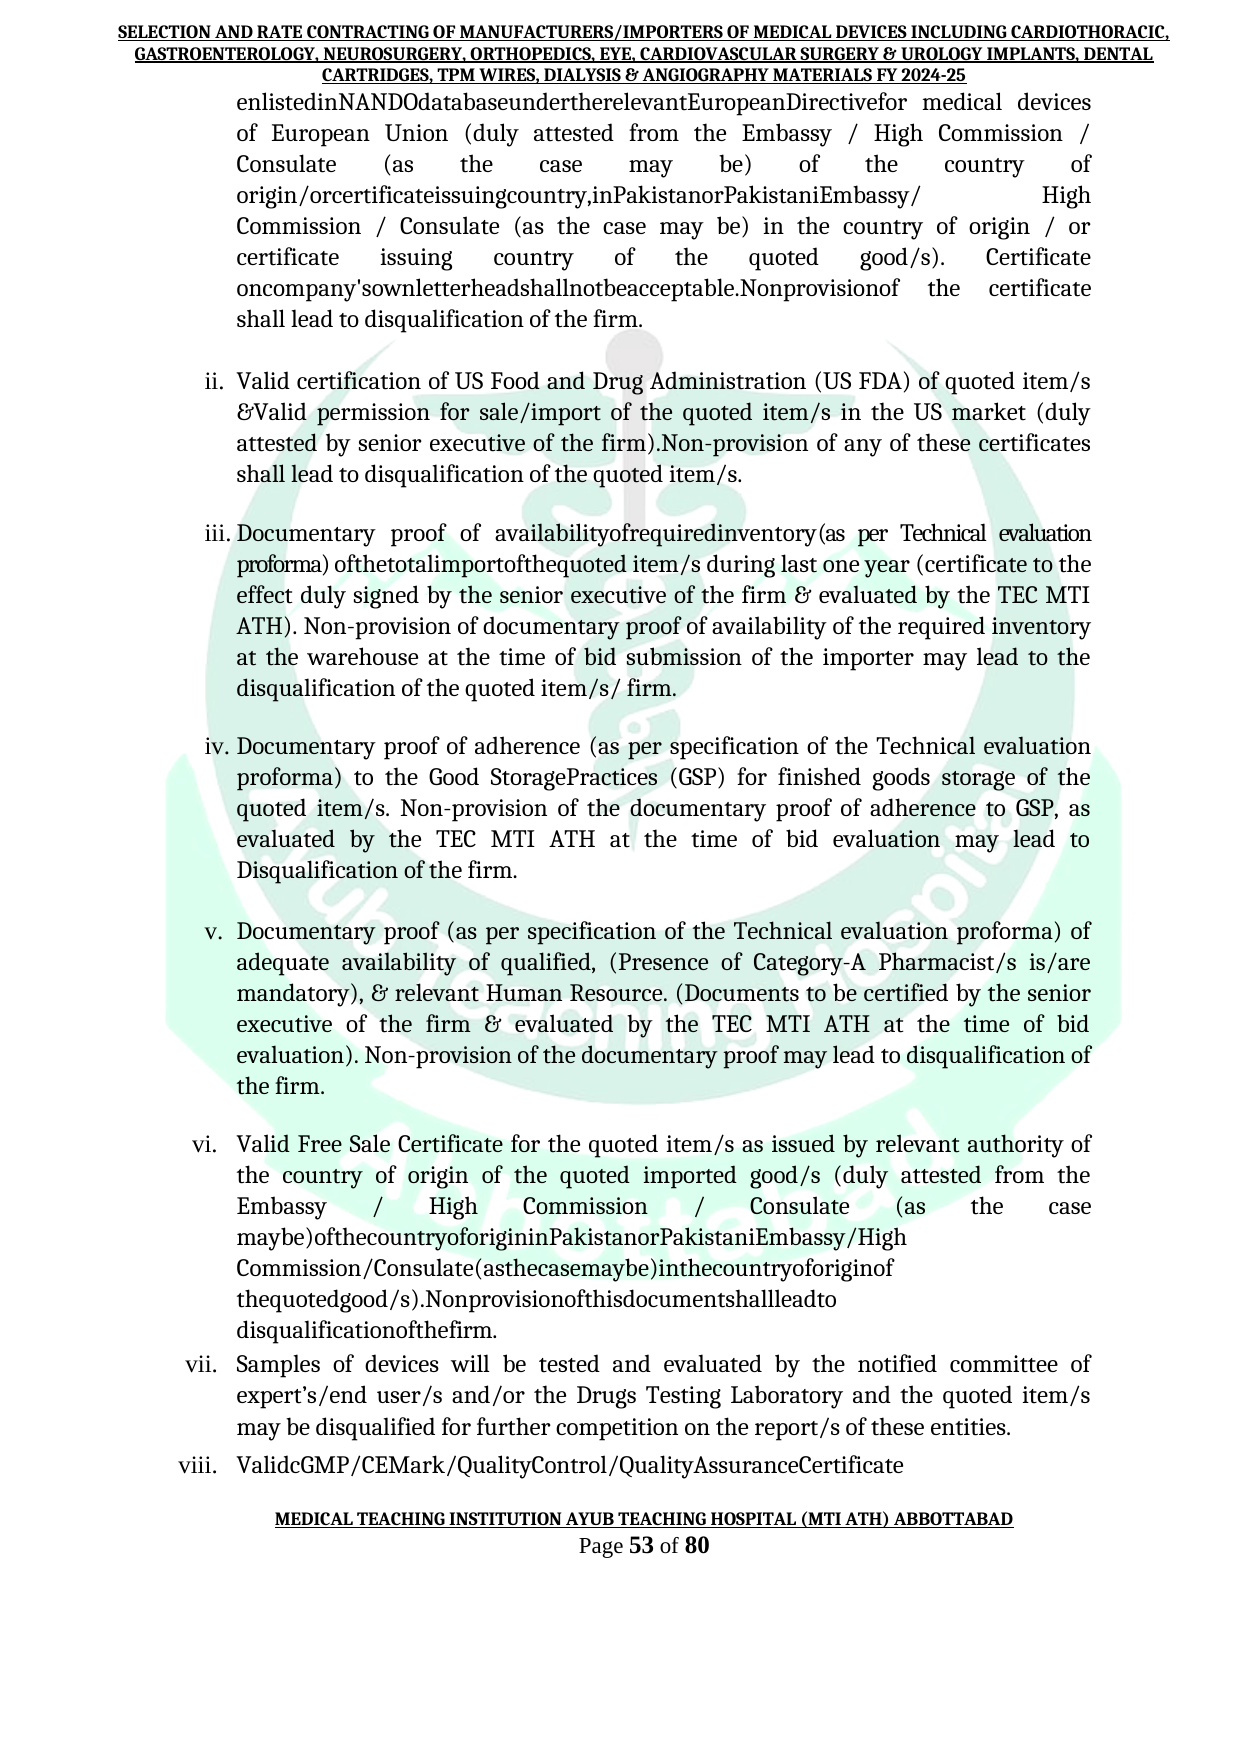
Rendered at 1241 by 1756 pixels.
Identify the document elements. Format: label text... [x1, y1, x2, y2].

list Documentary proof (as per specification of the Technical evaluation proforma) of adequate availability of qualified, (Presence of Category-A Pharmacist/s is/are mandatory), & relevant Human Resource. (Documents to be certified by the senior executive of the firm & evaluated by the TEC MTI ATH at the time of bid evaluation). Non-provision of the documentary proof may lead to disqualification of the firm. [204, 916, 1092, 1101]
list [178, 1451, 1092, 1480]
list Documentary proof of adherence (as per specification of the Technical evaluation proforma) to the Good StoragePractices (GSP) for finished goods storage of the quoted item/s. Non-provision of the documentary proof of adherence to GSP, as evaluated by the TEC MTI ATH at the time of bid evaluation may lead to Disqualification of the firm. [204, 731, 1092, 885]
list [204, 87, 1092, 333]
list Valid Free Sale Certificate for the quoted item/s as issued by relevant authority of the country of origin of the quoted imported good/s (duly attested from the Embassy / High Commission / Consulate (as the case maybe)ofthecountryoforigininPakistanorPakistaniEmbassy/High Commission/Consulate(asthecasemaybe)inthecountryoforiginof thequotedgood/s).Nonprovisionofthisdocumentshallleadto disqualificationofthefirm. [192, 1129, 1092, 1345]
list Samples of devices will be tested and evaluated by the notified committee of expert’s/end user/s and/or the Drugs Testing Laboratory and the quoted item/s may be disqualified for further competition on the report/s of these entities. [185, 1349, 1092, 1441]
list Valid certification of US Food and Drug Administration (US FDA) of quoted item/s &Valid permission for sale/import of the quoted item/s in the US market (duly attested by senior executive of the firm).Non-provision of any of these certificates shall lead to disqualification of the quoted item/s. [204, 366, 1092, 489]
list Documentary proof of availabilityofrequiredinventory(as per Technical evaluation proforma) ofthetotalimportofthequoted item/s during last one year (certificate to the effect duly signed by the senior executive of the firm & evaluated by the TEC MTI ATH). Non-provision of documentary proof of availability of the required inventory at the warehouse at the time of bid submission of the importer may lead to the disqualification of the quoted item/s/ firm. [204, 518, 1092, 702]
